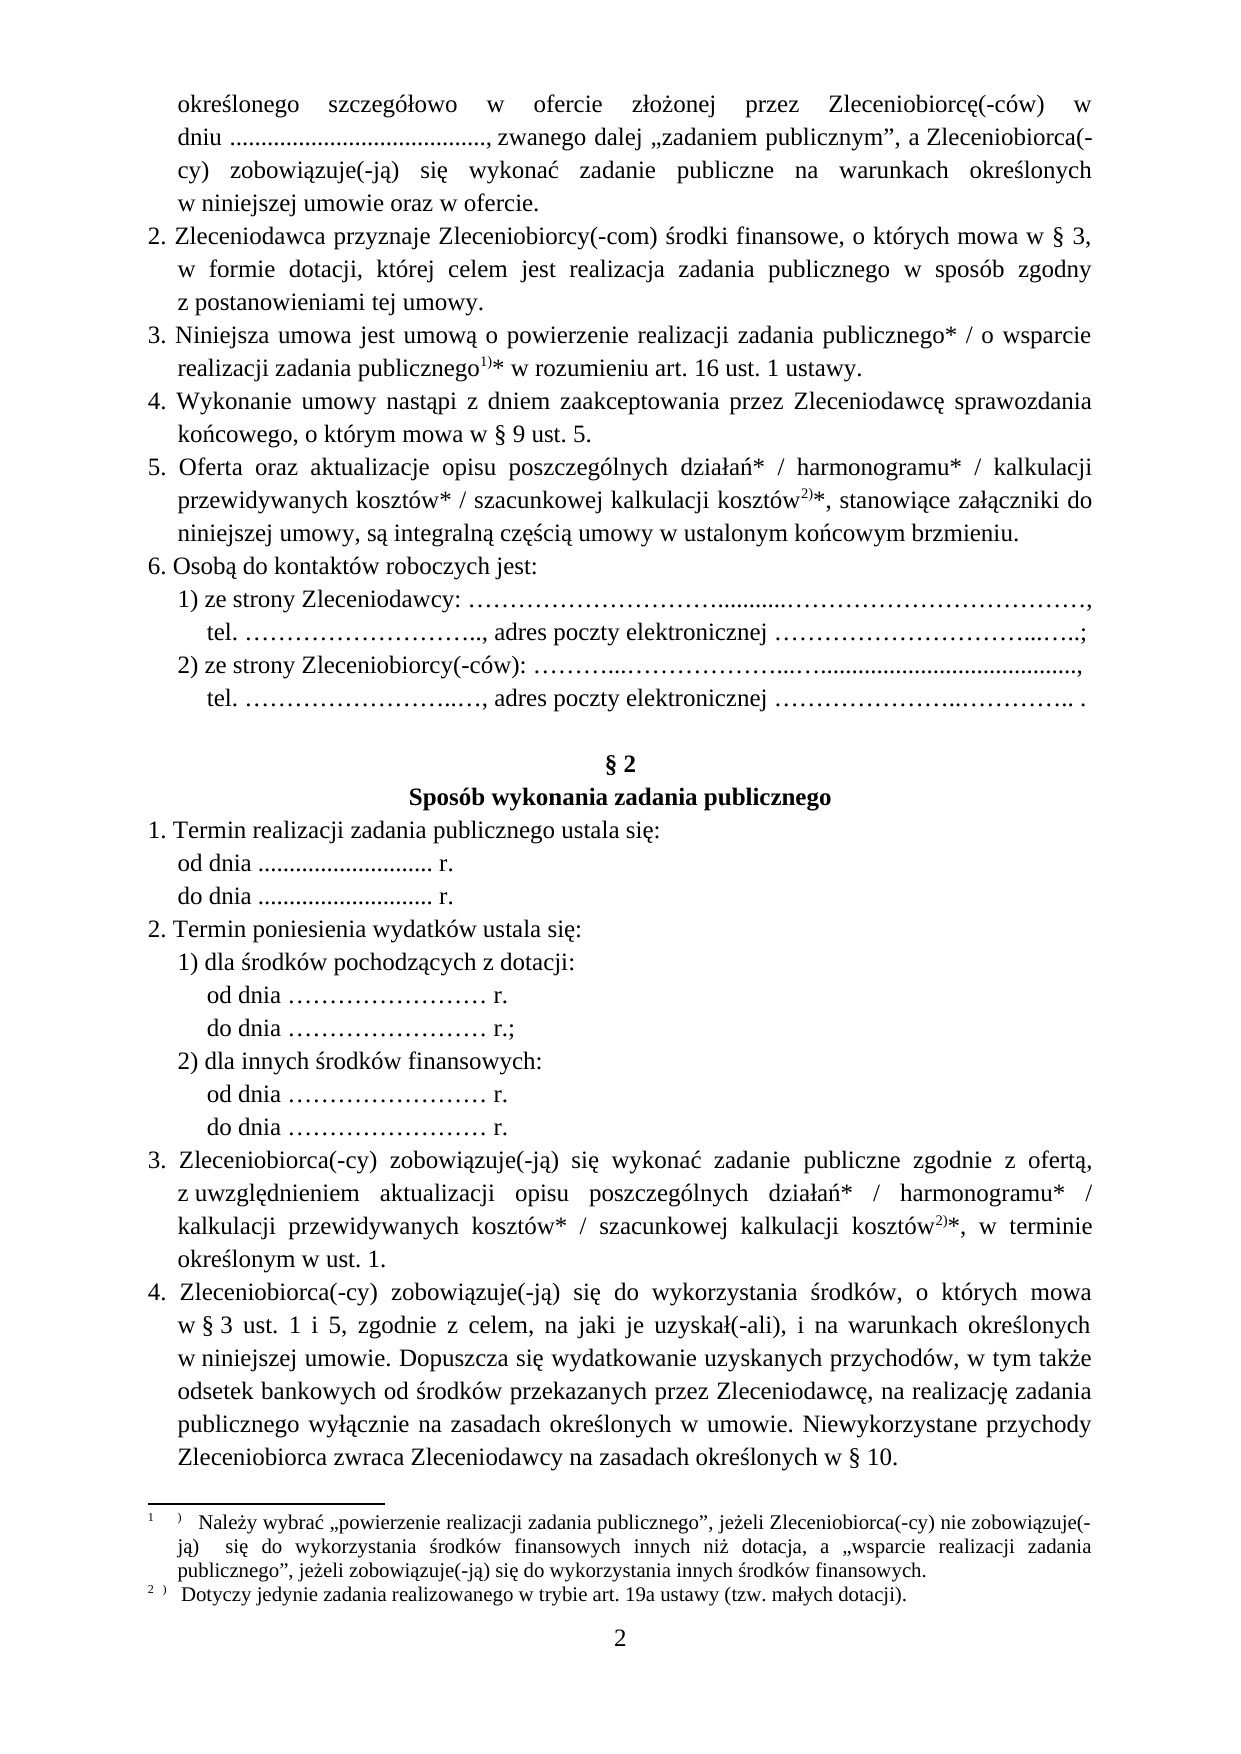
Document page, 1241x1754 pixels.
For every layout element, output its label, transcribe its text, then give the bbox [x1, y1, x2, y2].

text 2. Termin poniesienia wydatków ustala się: [148, 914, 1093, 943]
text do dnia …………………… r.; [207, 1013, 1093, 1042]
text 3. Niniejsza umowa jest umową o powierzenie realizacji zadania publicznego* / o wsparcie realizacji zadania publicznego)* w rozumieniu art. 16 ust. 1 ustawy. [148, 320, 1093, 382]
text 6. Osobą do kontaktów roboczych jest: [148, 551, 1093, 580]
text 4. Wykonanie umowy nastąpi z dniem zaakceptowania przez Zleceniodawcę sprawozdania końcowego, o którym mowa w § 9 ust. 5. [148, 386, 1093, 448]
text tel. ……………………….., adres poczty elektronicznej …………………………...…..; [207, 617, 1093, 646]
text od dnia …………………… r. [207, 1079, 1093, 1108]
text określonego szczegółowo w ofercie złożonej przez Zleceniobiorcę(-ców) w dniu ........................................., zwanego dalej „zadaniem publicznym”, a Zleceniobiorca(-cy) zobowiązuje(-ją) się wykonać zadanie publiczne na warunkach określonych w niniejszej umowie oraz w ofercie. [177, 89, 1093, 216]
text 3. Zleceniobiorca(-cy) zobowiązuje(-ją) się wykonać zadanie publiczne zgodnie z ofertą, z uwzględnieniem aktualizacji opisu poszczególnych działań* / harmonogramu* / kalkulacji przewidywanych kosztów* / szacunkowej kalkulacji kosztów2)*, w terminie określonym w ust. 1. [148, 1145, 1093, 1273]
text od dnia …………………… r. [207, 980, 1093, 1009]
text 1. Termin realizacji zadania publicznego ustala się: [148, 815, 1093, 844]
text 2) ze strony Zleceniobiorcy(-ców): ………...………………...…........................................., [177, 650, 1093, 679]
text 2. Zleceniodawca przyznaje Zleceniobiorcy(-com) środki finansowe, o których mowa w § 3, w formie dotacji, której celem jest realizacja zadania publicznego w sposób zgodny z postanowieniami tej umowy. [148, 221, 1093, 316]
text Sposób wykonania zadania publicznego [148, 782, 1093, 811]
text do dnia ............................ r. [148, 881, 1093, 910]
text § 2 [148, 749, 1093, 778]
text tel. ……………………..…, adres poczty elektronicznej …………………..………….. . [207, 683, 1093, 712]
text 2) dla innych środków finansowych: [177, 1046, 1093, 1075]
text 1) dla środków pochodzących z dotacji: [148, 947, 1093, 976]
text od dnia ............................ r. [177, 848, 1093, 877]
text 5. Oferta oraz aktualizacje opisu poszczególnych działań* / harmonogramu* / kalkulacji przewidywanych kosztów* / szacunkowej kalkulacji kosztów)*, stanowiące załączniki do niniejszej umowy, są integralną częścią umowy w ustalonym końcowym brzmieniu. [148, 452, 1093, 547]
text 4. Zleceniobiorca(-cy) zobowiązuje(-ją) się do wykorzystania środków, o których mowa w § 3 ust. 1 i 5, zgodnie z celem, na jaki je uzyskał(-ali), i na warunkach określonych w niniejszej umowie. Dopuszcza się wydatkowanie uzyskanych przychodów, w tym także odsetek bankowych od środków przekazanych przez Zleceniodawcę, na realizację zadania publicznego wyłącznie na zasadach określonych w umowie. Niewykorzystane przychody Zleceniobiorca zwraca Zleceniodawcy na zasadach określonych w § 10. [148, 1277, 1093, 1471]
text do dnia …………………… r. [207, 1112, 1093, 1141]
text 1) ze strony Zleceniodawcy: …………………………...........………………………………, [177, 584, 1093, 613]
